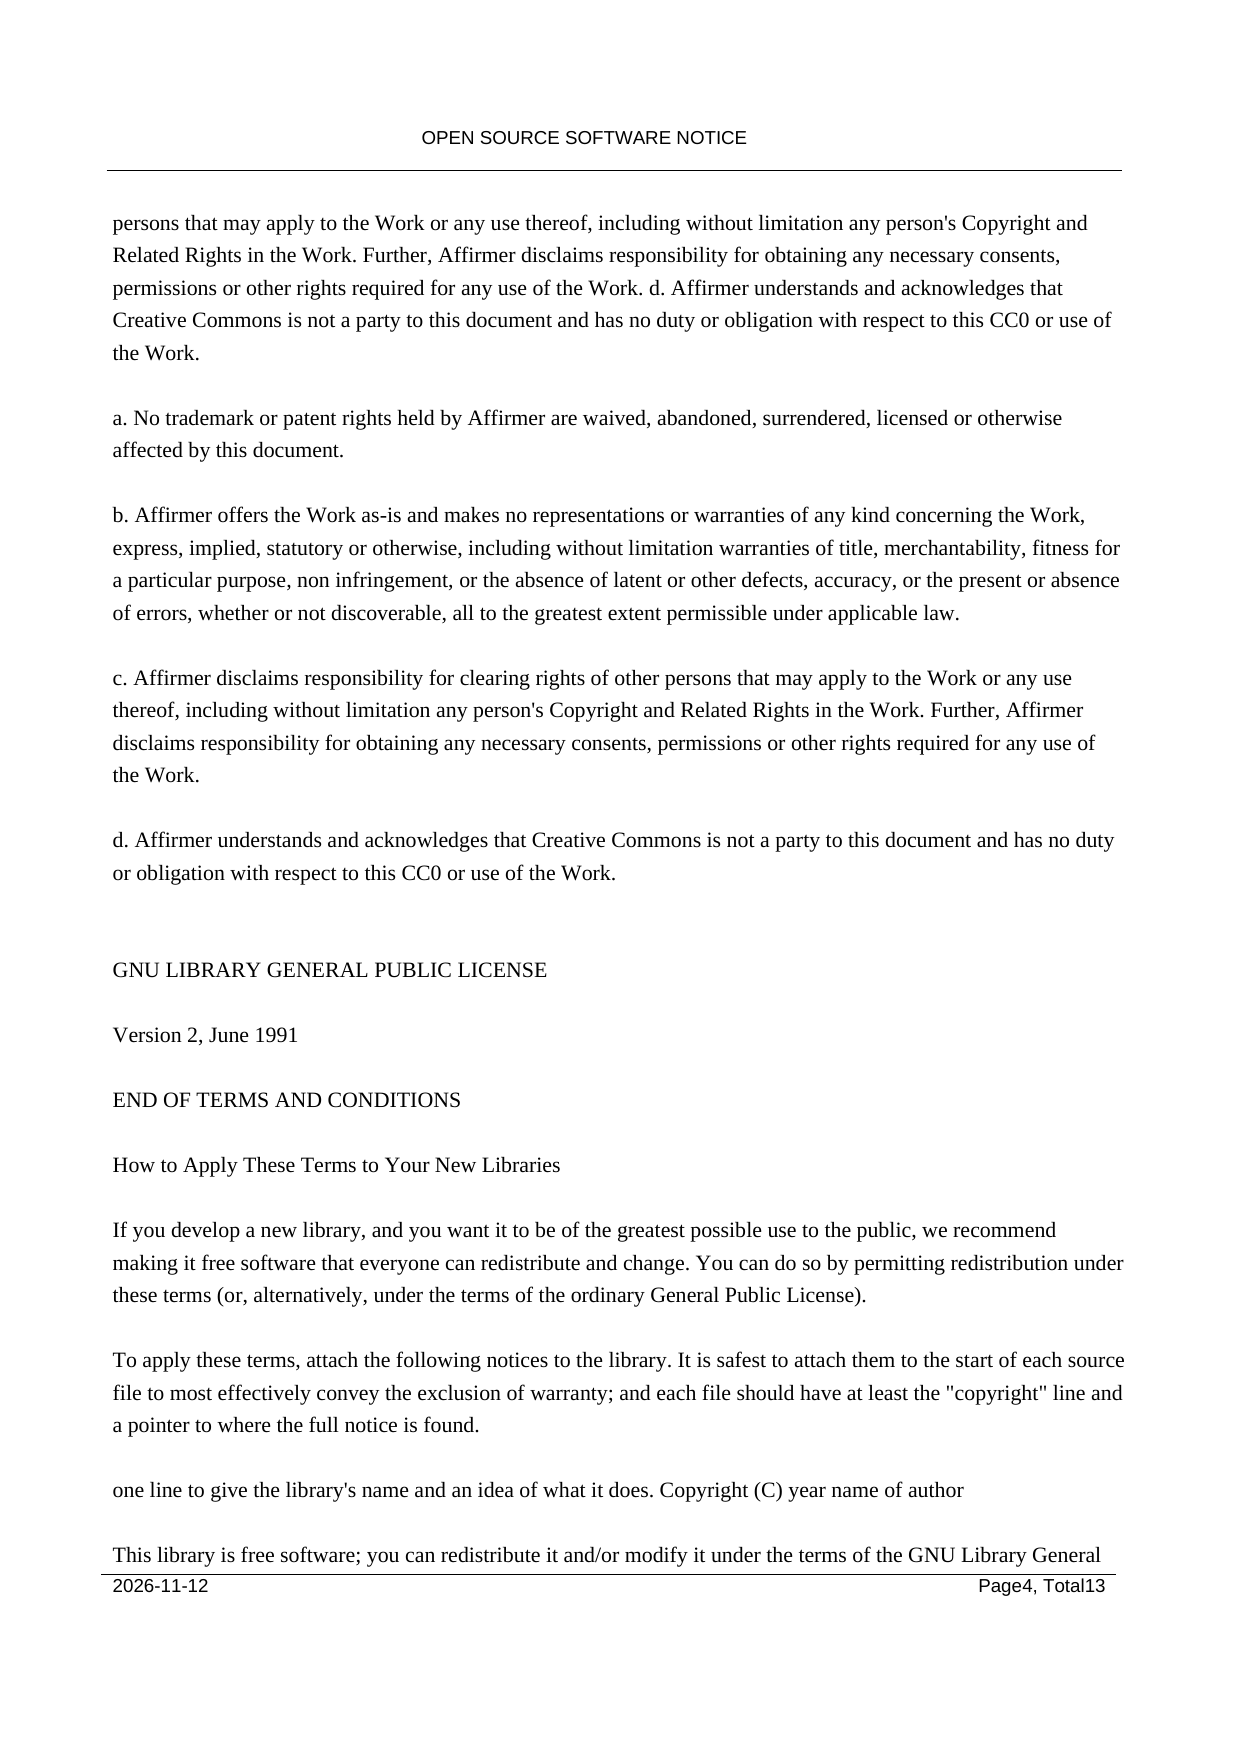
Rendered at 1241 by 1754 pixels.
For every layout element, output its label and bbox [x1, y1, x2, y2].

text [112, 206, 1128, 1571]
